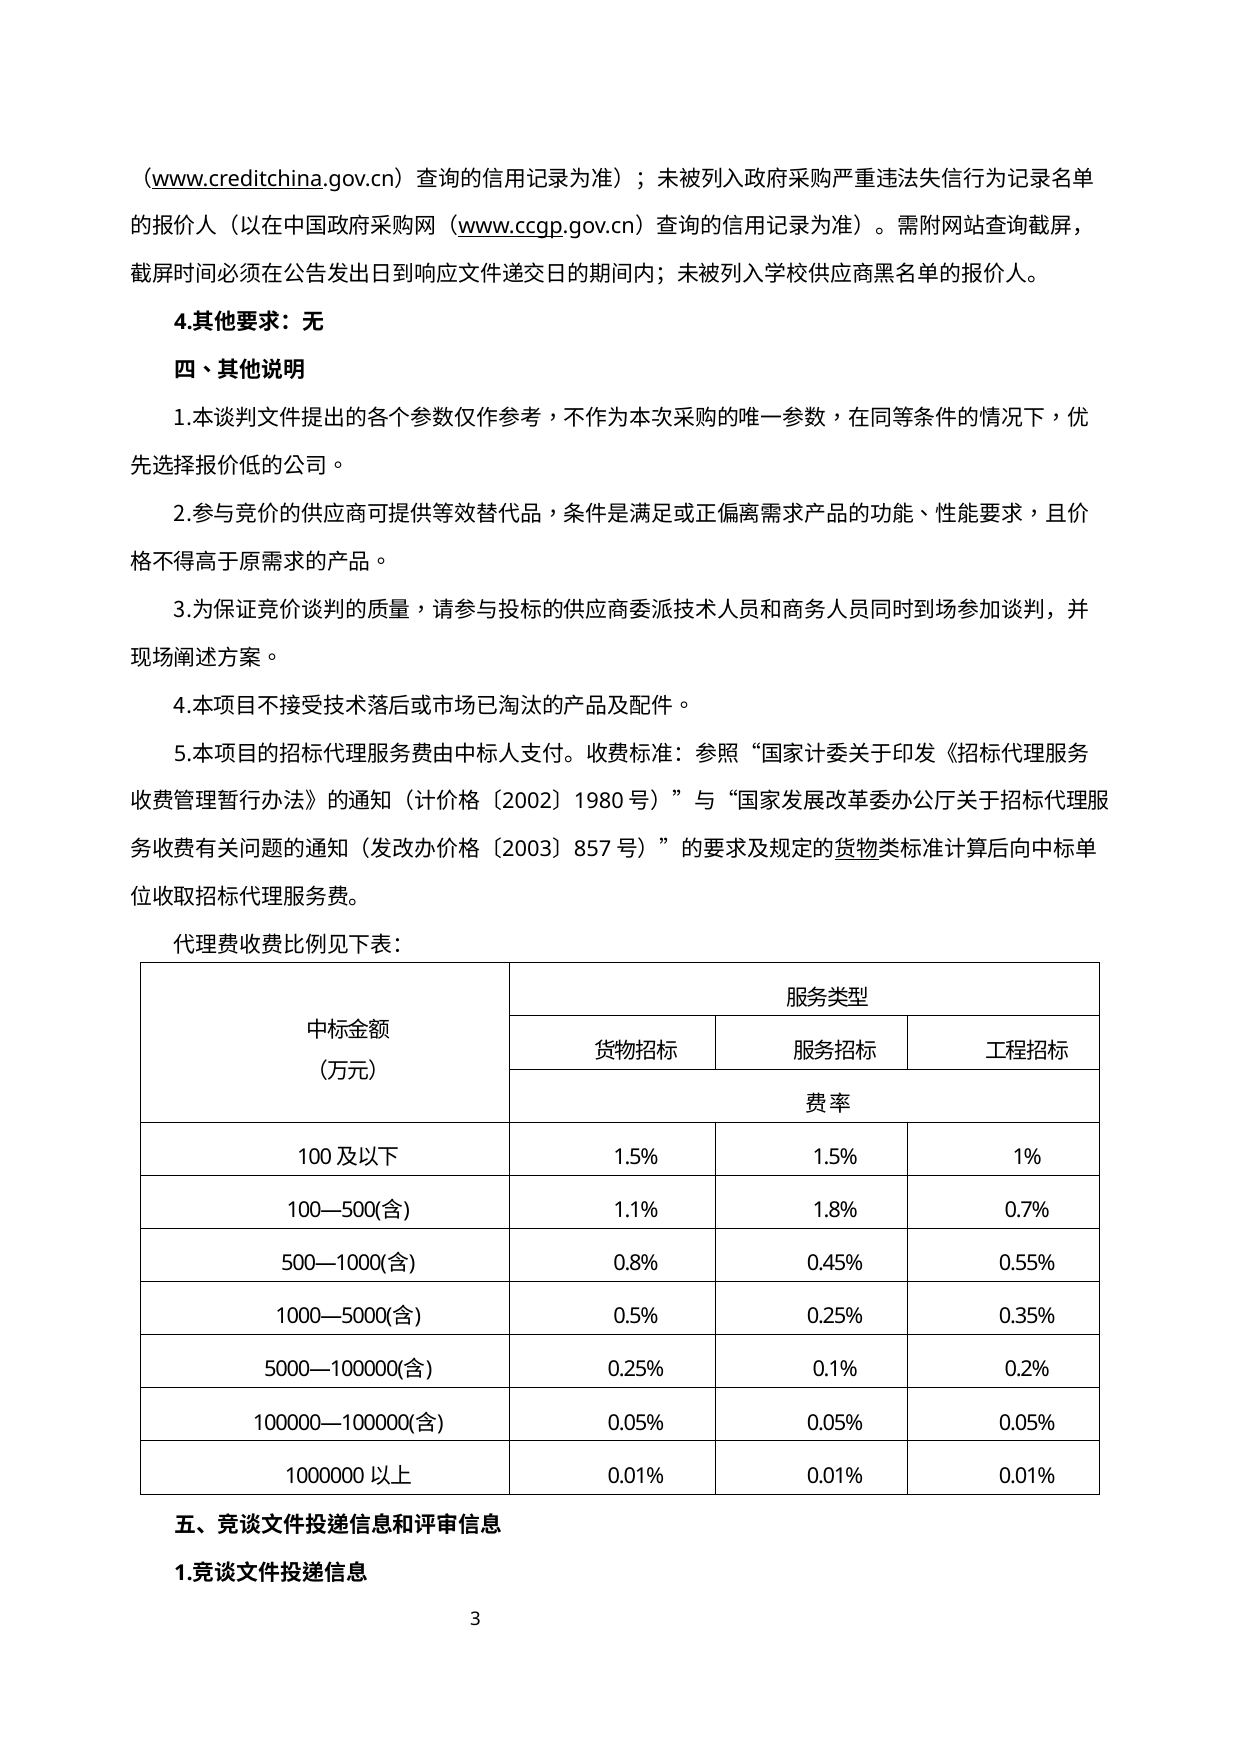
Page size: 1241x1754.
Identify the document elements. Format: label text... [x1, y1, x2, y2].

table_cell 0.5% [510, 1282, 715, 1334]
table_cell 0.01% [510, 1441, 715, 1493]
table_cell 0.2% [908, 1335, 1099, 1387]
table_cell 0.35% [908, 1282, 1099, 1334]
table_cell 500—1000(含) [141, 1229, 509, 1281]
table_cell 1.5% [716, 1123, 907, 1175]
table_cell 费 率 [510, 1070, 1099, 1122]
text 2.参与竞价的供应商可提供等效替代品，条件是满足或正偏离需求产品的功能、性能要求，且价格不得高于原需求的产品。 [130, 483, 1110, 579]
table_cell 0.01% [716, 1441, 907, 1493]
table_cell 0.1% [716, 1335, 907, 1387]
table_cell 0.05% [716, 1388, 907, 1440]
text 1.竞谈文件投递信息 [130, 1542, 1110, 1590]
text 五、竞谈文件投递信息和评审信息 [130, 1494, 1110, 1542]
table_cell 1.1% [510, 1176, 715, 1228]
table_cell 0.45% [716, 1229, 907, 1281]
table_cell 0.55% [908, 1229, 1099, 1281]
table_cell 1.5% [510, 1123, 715, 1175]
table_header 服务类型 [510, 963, 1099, 1015]
table_cell 0.05% [908, 1388, 1099, 1440]
table_cell 0.25% [716, 1282, 907, 1334]
text 代理费收费比例见下表： [130, 914, 1110, 962]
table_cell 1% [908, 1123, 1099, 1175]
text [130, 148, 1110, 291]
text 4.本项目不接受技术落后或市场已淘汰的产品及配件。 [130, 675, 1110, 723]
table_cell 0.01% [908, 1441, 1099, 1493]
table_cell 0.25% [510, 1335, 715, 1387]
table_cell 1.8% [716, 1176, 907, 1228]
table_cell 1000—5000(含) [141, 1282, 509, 1334]
table_cell 0.8% [510, 1229, 715, 1281]
table_cell 0.05% [510, 1388, 715, 1440]
table_cell 100及以下 [141, 1123, 509, 1175]
table_cell 100000—100000(含) [141, 1388, 509, 1440]
text 四、其他说明 [130, 339, 1110, 387]
table_cell 服务招标 [716, 1016, 907, 1068]
table_cell 5000—100000(含) [141, 1335, 509, 1387]
table_cell 工程招标 [908, 1016, 1099, 1068]
table_cell 100—500(含) [141, 1176, 509, 1228]
table_cell 0.7% [908, 1176, 1099, 1228]
table_cell 1000000以上 [141, 1441, 509, 1493]
text 1.本谈判文件提出的各个参数仅作参考，不作为本次采购的唯一参数，在同等条件的情况下，优先选择报价低的公司。 [130, 387, 1110, 483]
text 3.为保证竞价谈判的质量，请参与投标的供应商委派技术人员和商务人员同时到场参加谈判，并现场阐述方案。 [130, 579, 1110, 675]
table_header 中标金额 （万元） [141, 963, 509, 1122]
text 5.本项目的招标代理服务费由中标人支付。收费标准：参照“国家计委关于印发《招标代理服务收费管理暂行办法》的通知（计价格〔2002〕1980号）”与“国家发展改革委办公厅关于招标代理服务收费有关问题的通知（发改办价格〔2003〕857号）”的要求及规定的货物类标准计算后向中标单位收取招标代理服务费。 [130, 723, 1110, 914]
text 4.其他要求：无 [130, 291, 1110, 339]
table_cell 货物招标 [510, 1016, 715, 1068]
